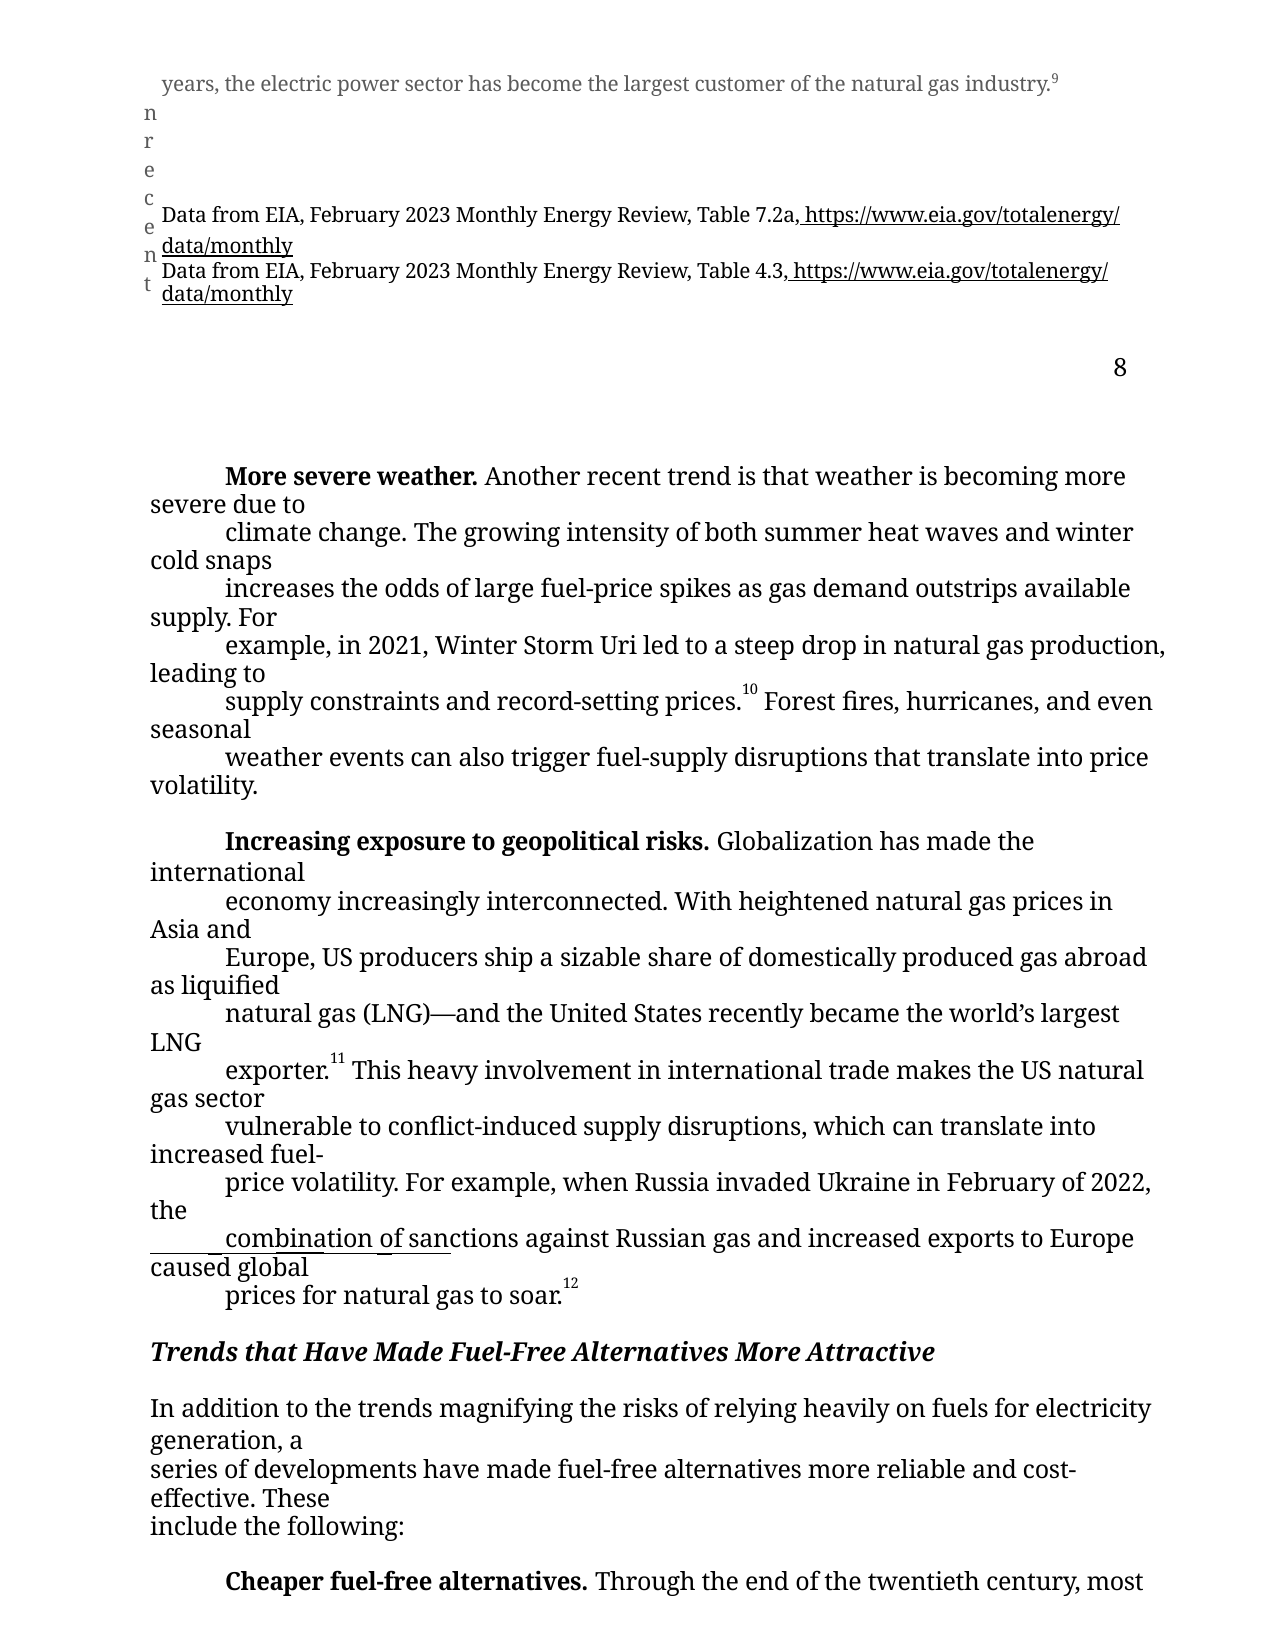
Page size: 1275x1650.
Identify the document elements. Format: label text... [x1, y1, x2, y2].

text Increasing exposure to geopolitical risks. Globalization has made the international [150, 825, 1169, 888]
text Data from EIA, February 2023 Monthly Energy Review, Table 7.2a, https://www.eia.gov/totalenergy/data/monthly [161, 197, 1169, 259]
text series of developments have made fuel-free alternatives more reliable and cost-effective. These [150, 1456, 1169, 1513]
text combination of sanctions against Russian gas and increased exports to Europe caused global [150, 1225, 1169, 1282]
text 8 [1113, 354, 1169, 382]
text supply constraints and record-setting prices.10 Forest fires, hurricanes, and even seasonal [150, 688, 1169, 744]
text Europe, US producers ship a sizable share of domestically produced gas abroad as liquified [150, 944, 1169, 1000]
text include the following: [150, 1513, 1169, 1541]
text exporter.11 This heavy involvement in international trade makes the US natural gas sector [150, 1057, 1169, 1113]
text climate change. The growing intensity of both summer heat waves and winter cold snaps [150, 519, 1169, 575]
text example, in 2021, Winter Storm Uri led to a steep drop in natural gas production, leading to [150, 632, 1169, 688]
text weather events can also trigger fuel-supply disruptions that translate into price volatility. [150, 744, 1169, 800]
text More severe weather. Another recent trend is that weather is becoming more severe due to [150, 463, 1169, 519]
text economy increasingly interconnected. With heightened natural gas prices in Asia and [150, 888, 1169, 944]
text vulnerable to conflict-induced supply disruptions, which can translate into increased fuel- [150, 1113, 1169, 1169]
text Trends that Have Made Fuel-Free Alternatives More Attractive [150, 1335, 1169, 1367]
text price volatility. For example, when Russia invaded Ukraine in February of 2022, the [150, 1169, 1169, 1225]
text Data from EIA, February 2023 Monthly Energy Review, Table 4.3, https://www.eia.gov/totalenergy/data/monthly [161, 259, 1169, 307]
text increases the odds of large fuel-price spikes as gas demand outstrips available supply. For [150, 575, 1169, 632]
text natural gas (LNG)—and the United States recently became the world’s largest LNG [150, 1000, 1169, 1057]
text prices for natural gas to soar.12 [150, 1282, 1169, 1310]
text In addition to the trends magnifying the risks of relying heavily on fuels for electricity generation, a [150, 1392, 1169, 1456]
text In recent years, the electric power sector has become the largest customer of the natural gas industry.9 [144, 68, 1169, 297]
text Cheaper fuel-free alternatives. Through the end of the twentieth century, most [150, 1566, 1169, 1597]
